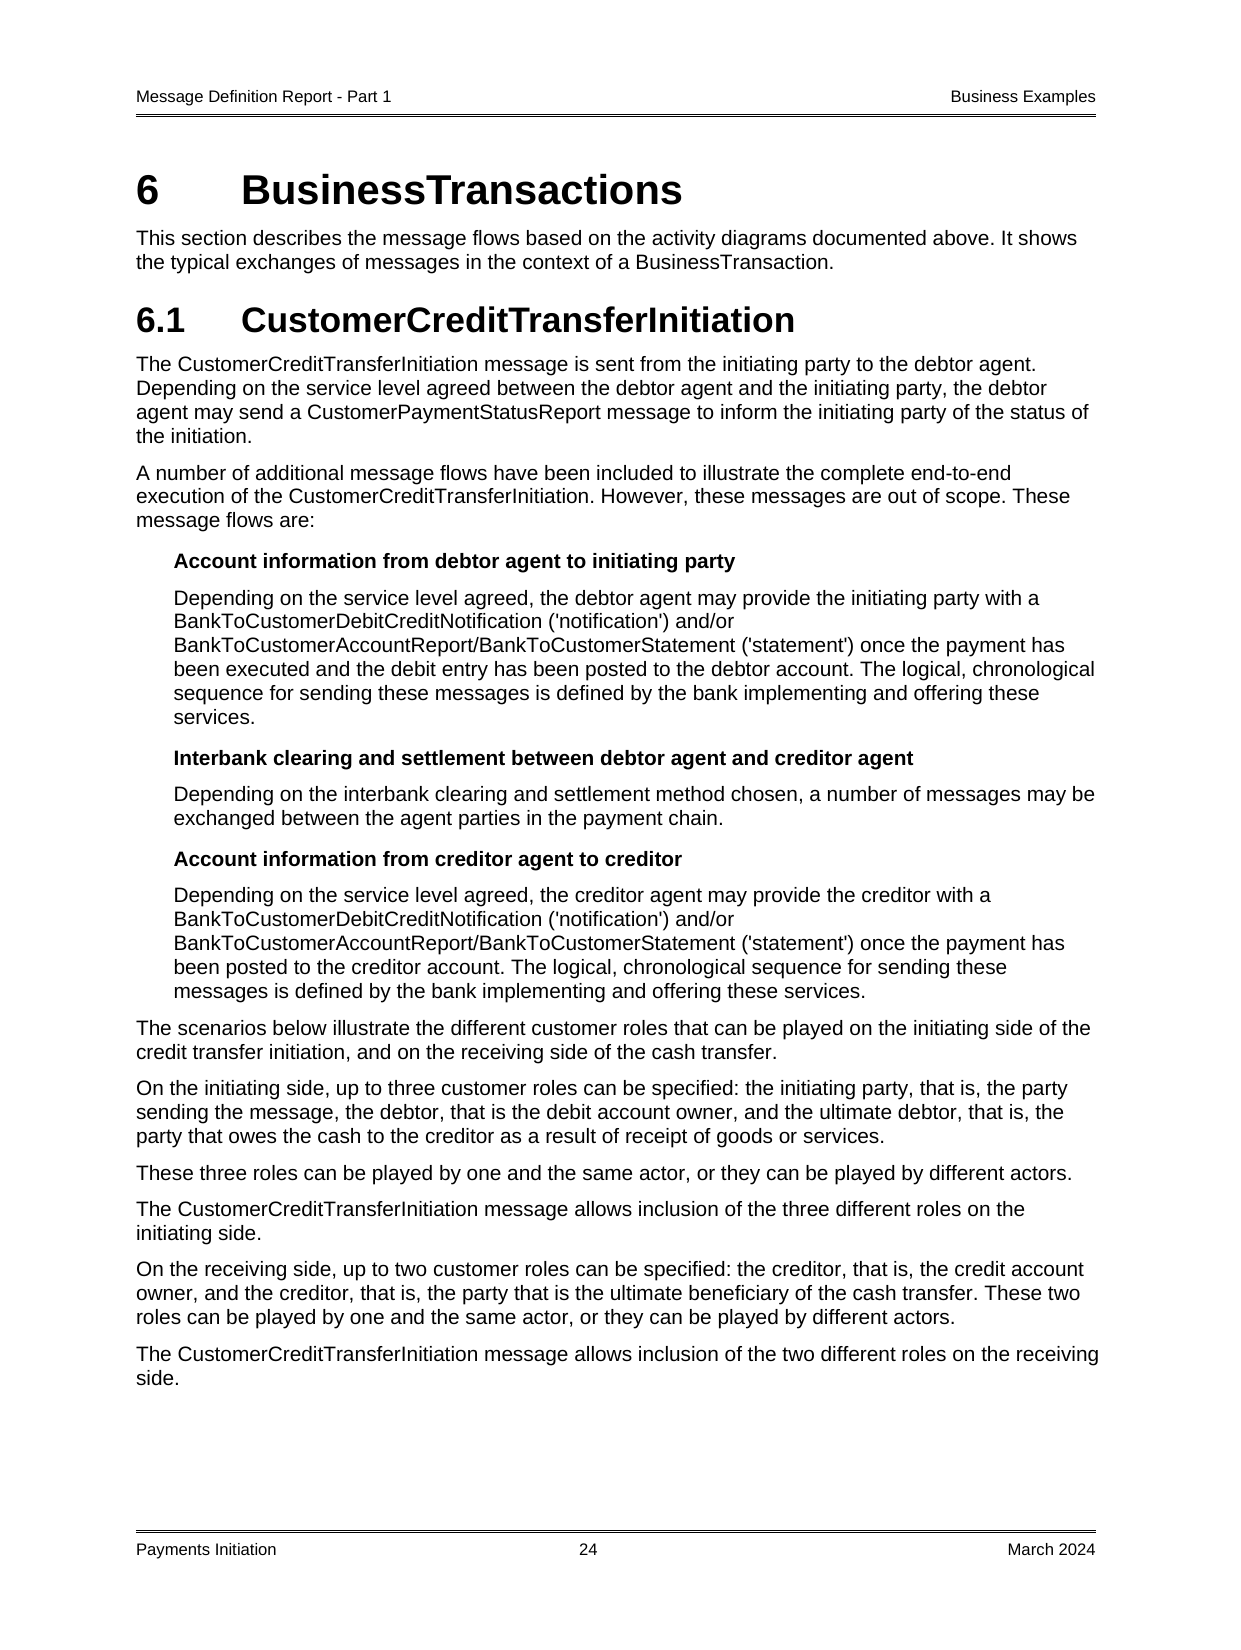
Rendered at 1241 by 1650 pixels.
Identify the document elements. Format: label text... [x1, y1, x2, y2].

text Account information from debtor agent to initiating party [173, 549, 1104, 573]
subtitle BusinessTransactions [136, 166, 1104, 213]
text These three roles can be played by one and the same actor, or they can be played by different actors. [136, 1160, 1104, 1184]
text Interbank clearing and settlement between debtor agent and creditor agent [173, 746, 1104, 770]
text This section describes the message flows based on the activity diagrams documented above. It shows the typical exchanges of messages in the context of a BusinessTransaction. [136, 226, 1104, 274]
text The CustomerCreditTransferInitiation message allows inclusion of the two different roles on the receiving side. [136, 1342, 1104, 1389]
subtitle CustomerCreditTransferInitiation [136, 299, 1104, 339]
text Depending on the service level agreed, the creditor agent may provide the creditor with a BankToCustomerDebitCreditNotification ('notification') and/or BankToCustomerAccountReport/BankToCustomerStatement ('statement') once the payment has been posted to the creditor account. The logical, chronological sequence for sending these messages is defined by the bank implementing and offering these services. [173, 883, 1104, 1003]
text The CustomerCreditTransferInitiation message is sent from the initiating party to the debtor agent. Depending on the service level agreed between the debtor agent and the initiating party, the debtor agent may send a CustomerPaymentStatusReport message to inform the initiating party of the status of the initiation. [136, 352, 1104, 448]
text The scenarios below illustrate the different customer roles that can be played on the initiating side of the credit transfer initiation, and on the receiving side of the cash transfer. [136, 1016, 1104, 1063]
text Depending on the interbank clearing and settlement method chosen, a number of messages may be exchanged between the agent parties in the payment chain. [173, 782, 1104, 830]
text The CustomerCreditTransferInitiation message allows inclusion of the three different roles on the initiating side. [136, 1197, 1104, 1245]
text Account information from creditor agent to creditor [173, 847, 1104, 871]
text Depending on the service level agreed, the debtor agent may provide the initiating party with a BankToCustomerDebitCreditNotification ('notification') and/or BankToCustomerAccountReport/BankToCustomerStatement ('statement') once the payment has been executed and the debit entry has been posted to the debtor account. The logical, chronological sequence for sending these messages is defined by the bank implementing and offering these services. [173, 585, 1104, 729]
text On the initiating side, up to three customer roles can be specified: the initiating party, that is, the party sending the message, the debtor, that is the debit account owner, and the ultimate debtor, that is, the party that owes the cash to the creditor as a result of receipt of goods or services. [136, 1076, 1104, 1148]
text On the receiving side, up to two customer roles can be specified: the creditor, that is, the credit account owner, and the creditor, that is, the party that is the ultimate beneficiary of the cash transfer. These two roles can be played by one and the same actor, or they can be played by different actors. [136, 1257, 1104, 1329]
text A number of additional message flows have been included to illustrate the complete end-to-end execution of the CustomerCreditTransferInitiation. However, these messages are out of scope. These message flows are: [136, 460, 1104, 532]
